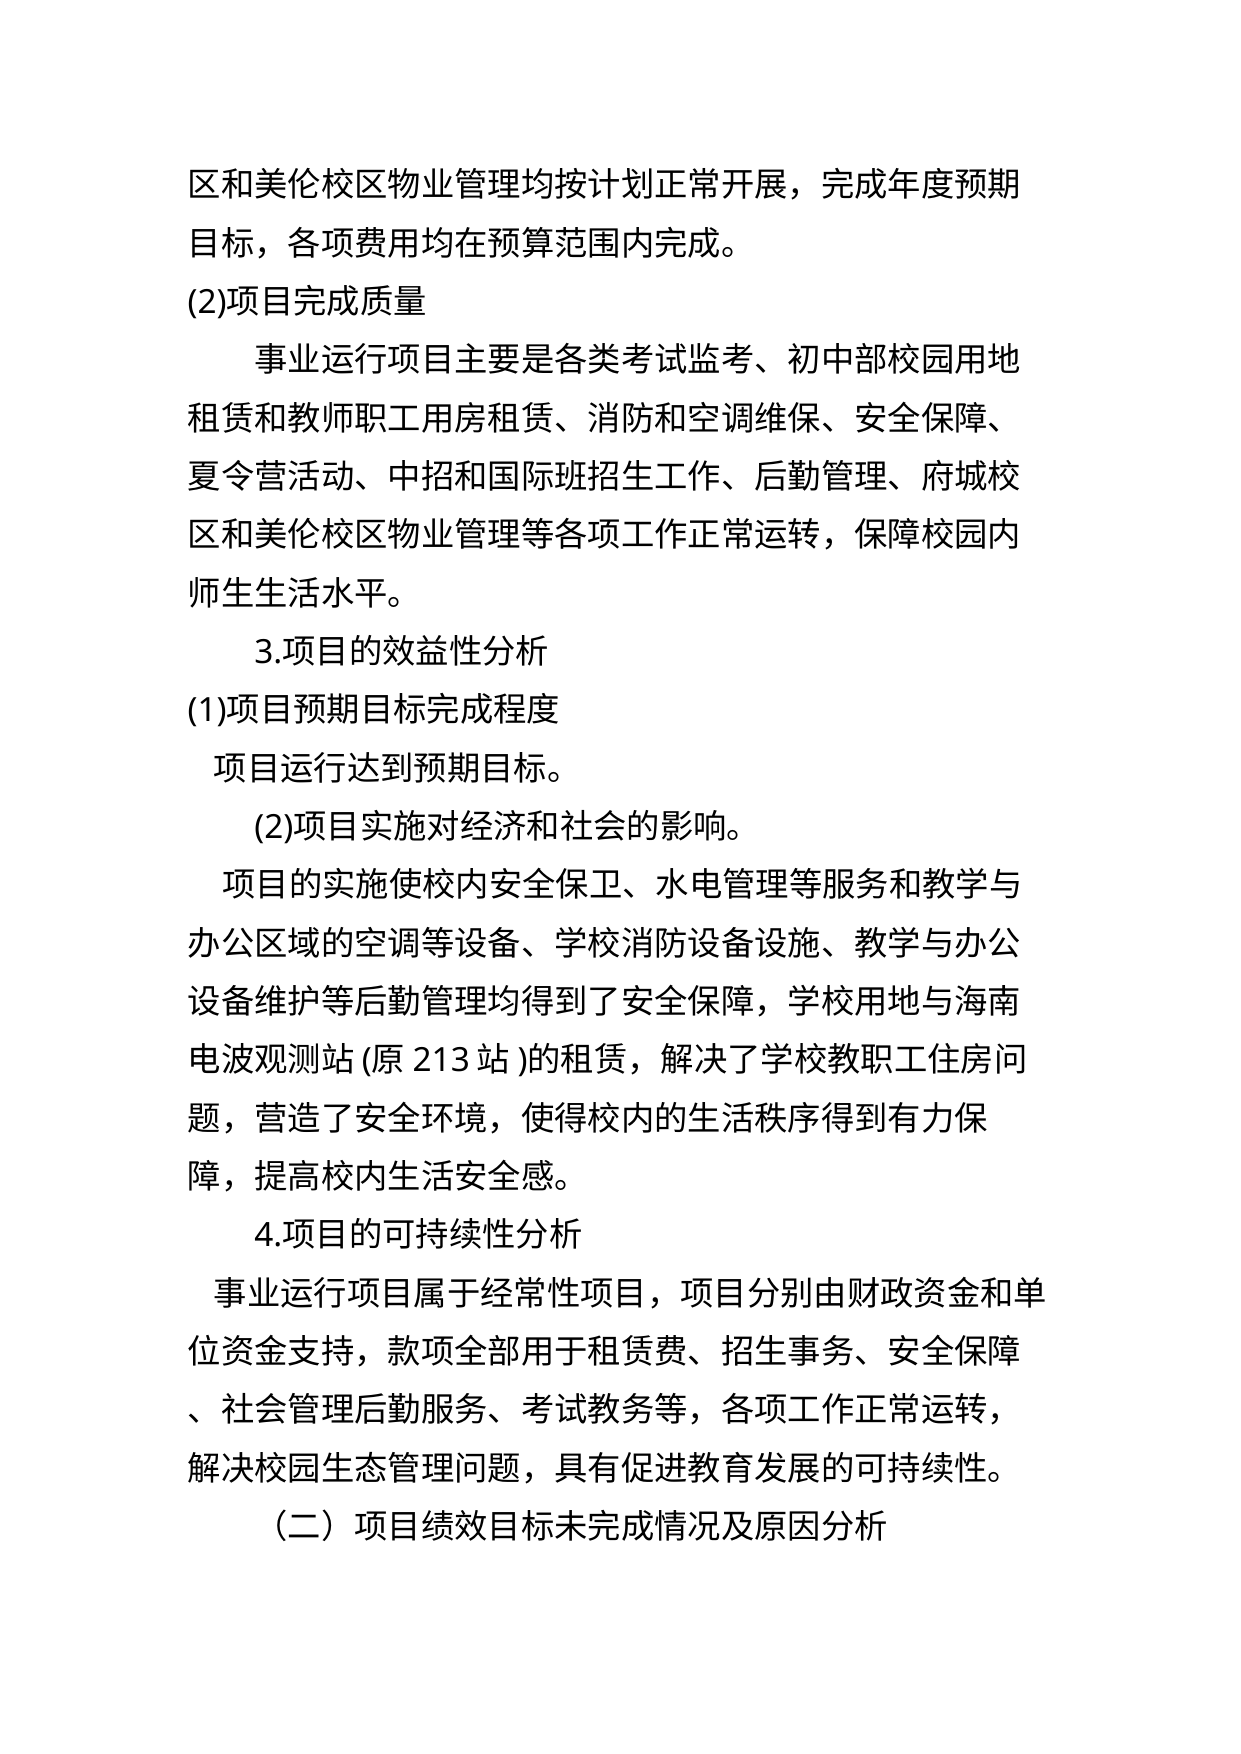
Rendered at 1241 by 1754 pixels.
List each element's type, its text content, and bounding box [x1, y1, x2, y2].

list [187, 150, 1053, 267]
list (2)项目实施对经济和社会的影响。 项目的实施使校内安全保卫、水电管理等服务和教学与办公区域的空调等设备、学校消防设备设施、教学与办公设备维护等后勤管理均得到了安全保障，学校用地与海南电波观测站 (原 213站 )的租赁，解决了学校教职工住房问题，营造了安全环境，使得校内的生活秩序得到有力保障，提高校内生活安全感。 [187, 792, 1053, 1200]
list 3.项目的效益性分析 (1)项目预期目标完成程度 项目运行达到预期目标。 [187, 617, 1053, 792]
text （二）项目绩效目标未完成情况及原因分析 [187, 1492, 1053, 1550]
text 、社会管理后勤服务、考试教务等，各项工作正常运转，解决校园生态管理问题，具有促进教育发展的可持续性。 [187, 1375, 1053, 1492]
text 4.项目的可持续性分析 事业运行项目属于经常性项目，项目分别由财政资金和单位资金支持，款项全部用于租赁费、招生事务、安全保障 [187, 1200, 1053, 1375]
list (2)项目完成质量 [187, 267, 1053, 325]
list 事业运行项目主要是各类考试监考、初中部校园用地租赁和教师职工用房租赁、消防和空调维保、安全保障、夏令营活动、中招和国际班招生工作、后勤管理、府城校区和美伦校区物业管理等各项工作正常运转，保障校园内师生生活水平。 [187, 325, 1053, 617]
